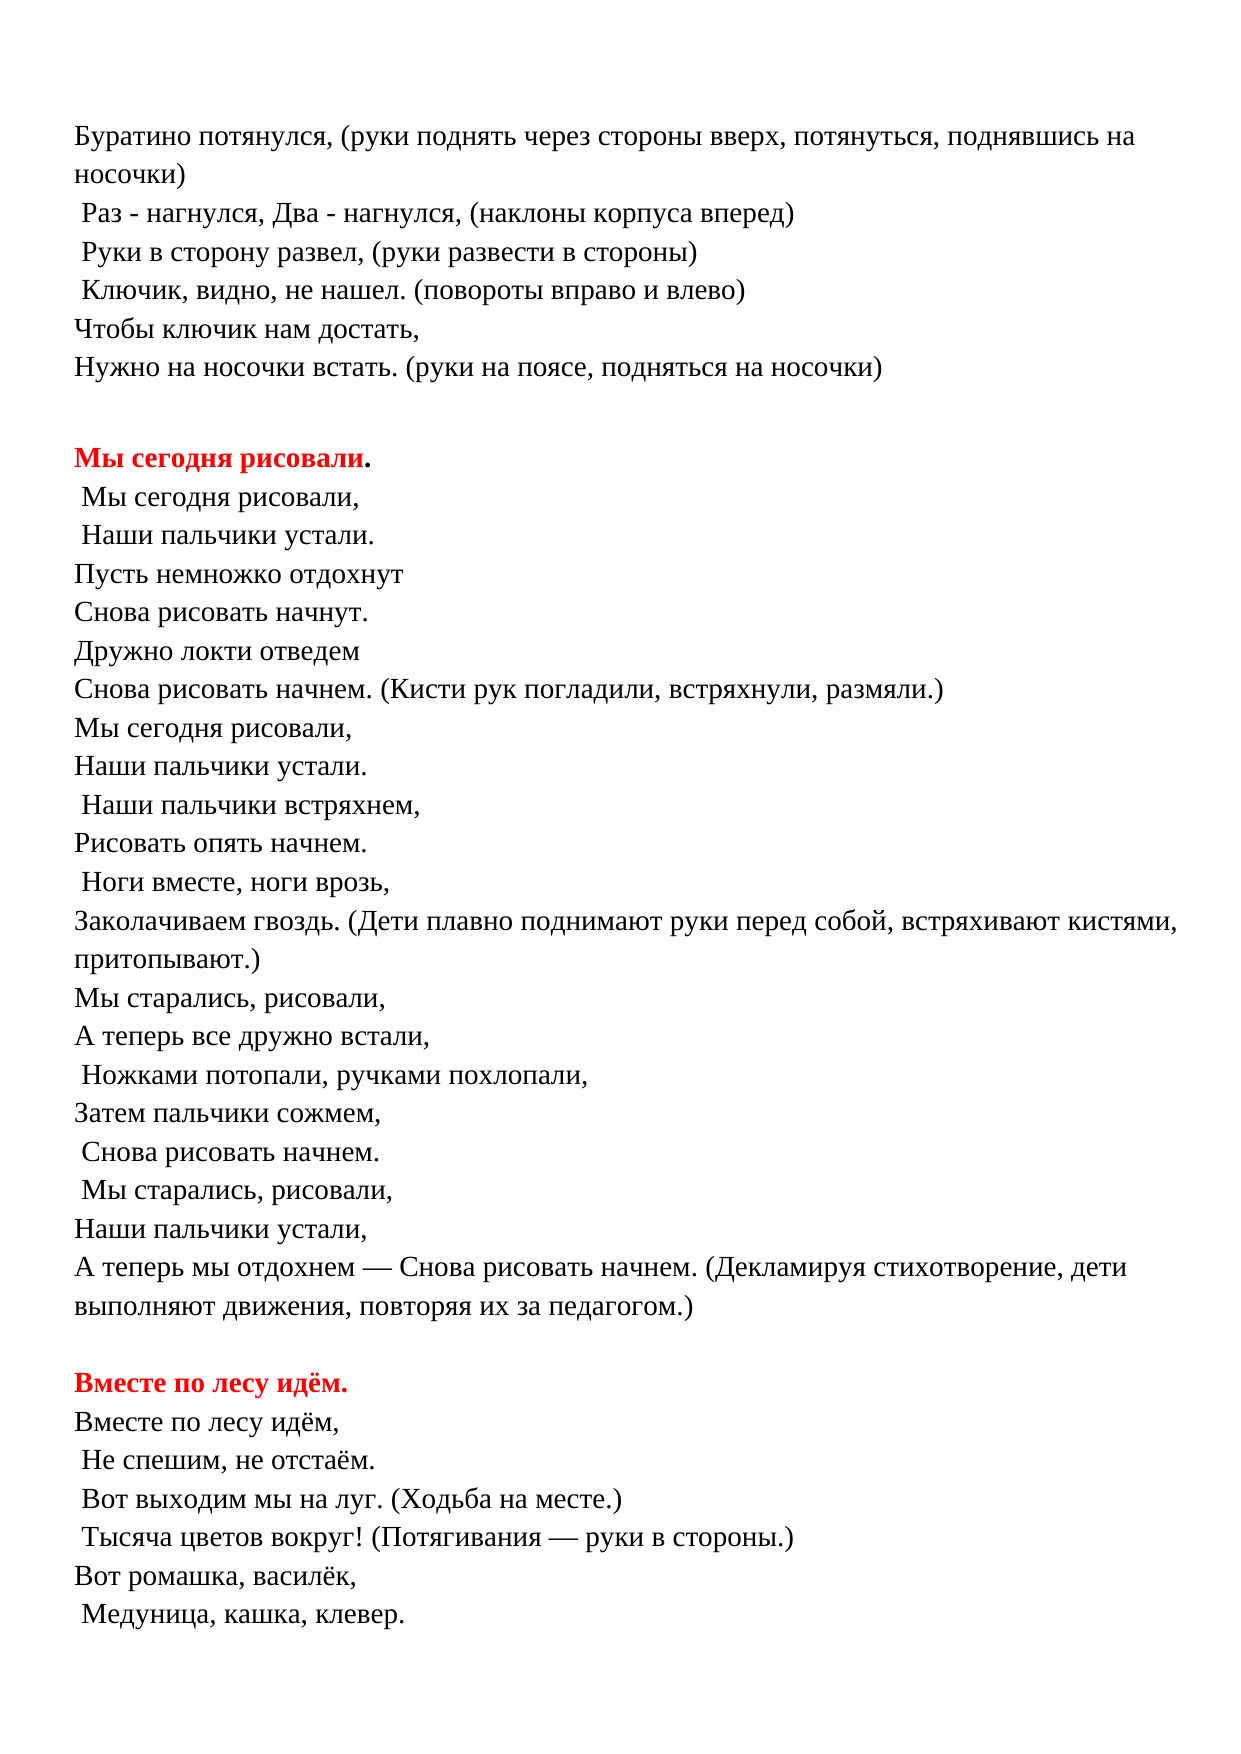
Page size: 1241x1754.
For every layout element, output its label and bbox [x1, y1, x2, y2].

text [74, 118, 1181, 415]
text [74, 440, 1181, 1630]
